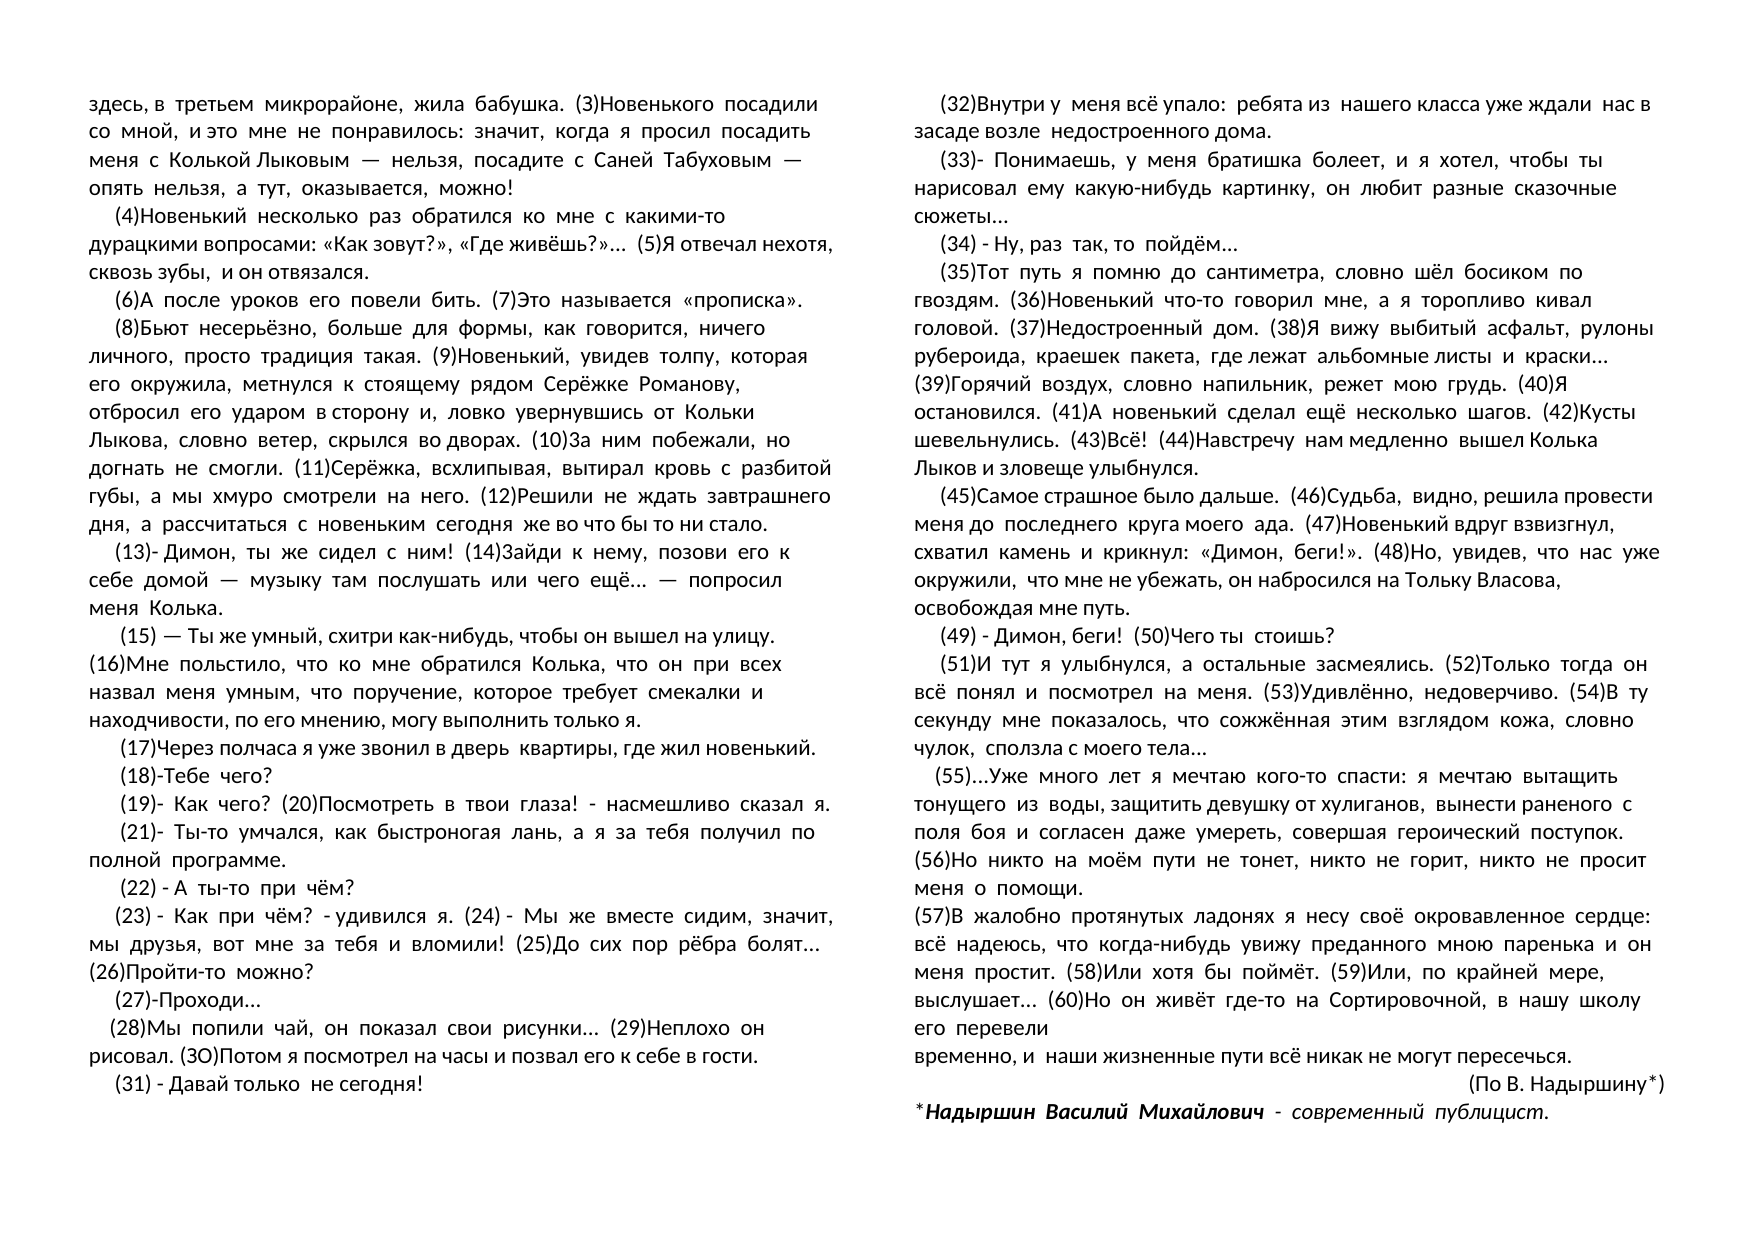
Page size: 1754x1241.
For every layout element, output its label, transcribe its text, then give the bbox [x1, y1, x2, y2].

text (35)Тот путь я помню до сантиметра, словно шёл босиком по гвоздям. (36)Новенький что-то говорил мне, а я торопливо кивал головой. (37)Недостроенный дом. (38)Я вижу выбитый асфальт, рулоны рубероида, краешек пакета, где лежат альбомные листы и краски... (39)Горячий воздух, словно напильник, режет мою грудь. (40)Я остановился. (41)А новенький сделал ещё несколько шагов. (42)Кусты шевельнулись. (43)Всё! (44)Навстречу нам медленно вышел Колька Лыков и зловеще улыбнулся. [914, 257, 1665, 481]
text (28)Мы попили чай, он показал свои рисунки... (29)Неплохо он рисовал. (ЗО)Потом я посмотрел на часы и позвал его к себе в гости. [89, 1013, 840, 1069]
text (23) - Как при чём? - удивился я. (24) - Мы же вместе сидим, значит, мы друзья, вот мне за тебя и вломили! (25)До сих пор рёбра болят... (26)Пройти-то можно? [89, 901, 840, 985]
text временно, и наши жизненные пути всё никак не могут пересечься. [914, 1041, 1665, 1069]
text (32)Внутри у меня всё упало: ребята из нашего класса уже ждали нас в засаде возле недостроенного дома. [914, 89, 1665, 145]
text (17)Через полчаса я уже звонил в дверь квартиры, где жил новенький. [89, 733, 840, 761]
text *Надыршин Василий Михайлович - современный публицист. [914, 1097, 1665, 1125]
text (49) - Димон, беги! (50)Чего ты стоишь? [914, 621, 1665, 649]
text (31) - Давай только не сегодня! [89, 1069, 840, 1097]
text (13)- Димон, ты же сидел с ним! (14)3айди к нему, позови его к себе домой — музыку там послушать или чего ещё... — попросил меня Колька. [89, 537, 840, 621]
text (55)...Уже много лет я мечтаю кого-то спасти: я мечтаю вытащить тонущего из воды, защитить девушку от хулиганов, вынести раненого с поля боя и согласен даже умереть, совершая героический поступок. (56)Но никто на моём пути не тонет, никто не горит, никто не просит меня о помощи. [914, 761, 1665, 901]
text (45)Самое страшное было дальше. (46)Судьба, видно, решила провести меня до последнего круга моего ада. (47)Новенький вдруг взвизгнул, схватил камень и крикнул: «Димон, беги!». (48)Но, увидев, что нас уже окружили, что мне не убежать, он набросился на Тольку Власова, освобождая мне путь. [914, 481, 1665, 621]
text (8)Бьют несерьёзно, больше для формы, как говорится, ничего личного, просто традиция такая. (9)Новенький, увидев толпу, которая его окружила, метнулся к стоящему рядом Серёжке Романову, отбросил его ударом в сторону и, ловко увернувшись от Кольки Лыкова, словно ветер, скрылся во дворах. (10)3а ним побежали, но догнать не смогли. (11)Серёжка, всхлипывая, вытирал кровь с разбитой губы, а мы хмуро смотрели на него. (12)Решили не ждать завтрашнего дня, а рассчитаться с новеньким сегодня же во что бы то ни стало. [89, 313, 840, 537]
text (6)А после уроков его повели бить. (7)Это называется «прописка». [89, 285, 840, 313]
text (21)- Ты-то умчался, как быстроногая лань, а я за тебя получил по полной программе. [89, 817, 840, 873]
text (27)-Проходи... [89, 985, 840, 1013]
text (18)-Тебе чего? [89, 761, 840, 789]
text (34) - Ну, раз так, то пойдём... [914, 229, 1665, 257]
text (22) - А ты-то при чём? [89, 873, 840, 901]
text (15) — Ты же умный, схитри как-нибудь, чтобы он вышел на улицу. (16)Мне польстило, что ко мне обратился Колька, что он при всех назвал меня умным, что поручение, которое требует смекалки и [89, 621, 840, 705]
text (По В. Надыршину*) [914, 1069, 1665, 1097]
text (33)- Понимаешь, у меня братишка болеет, и я хотел, чтобы ты нарисовал ему какую-нибудь картинку, он любит разные сказочные сюжеты... [914, 145, 1665, 229]
text (19)- Как чего? (20)Посмотреть в твои глаза! - насмешливо сказал я. [89, 789, 840, 817]
text (4)Новенький несколько раз обратился ко мне с какими-то дурацкими вопросами: «Как зовут?», «Где живёшь?»... (5)Я отвечал нехотя, сквозь зубы, и он отвязался. [89, 201, 840, 285]
text (57)В жалобно протянутых ладонях я несу своё окровавленное сердце: всё надеюсь, что когда-нибудь увижу преданного мною паренька и он меня простит. (58)Или хотя бы поймёт. (59)Или, по крайней мере, выслушает... (60)Но он живёт где-то на Сортировочной, в нашу школу его перевели [914, 901, 1665, 1041]
text находчивости, по его мнению, могу выполнить только я. [89, 705, 840, 733]
text (51)И тут я улыбнулся, а остальные засмеялись. (52)Только тогда он всё понял и посмотрел на меня. (53)Удивлённо, недоверчиво. (54)В ту секунду мне показалось, что сожжённая этим взглядом кожа, словно чулок, сползла с моего тела... [914, 649, 1665, 761]
